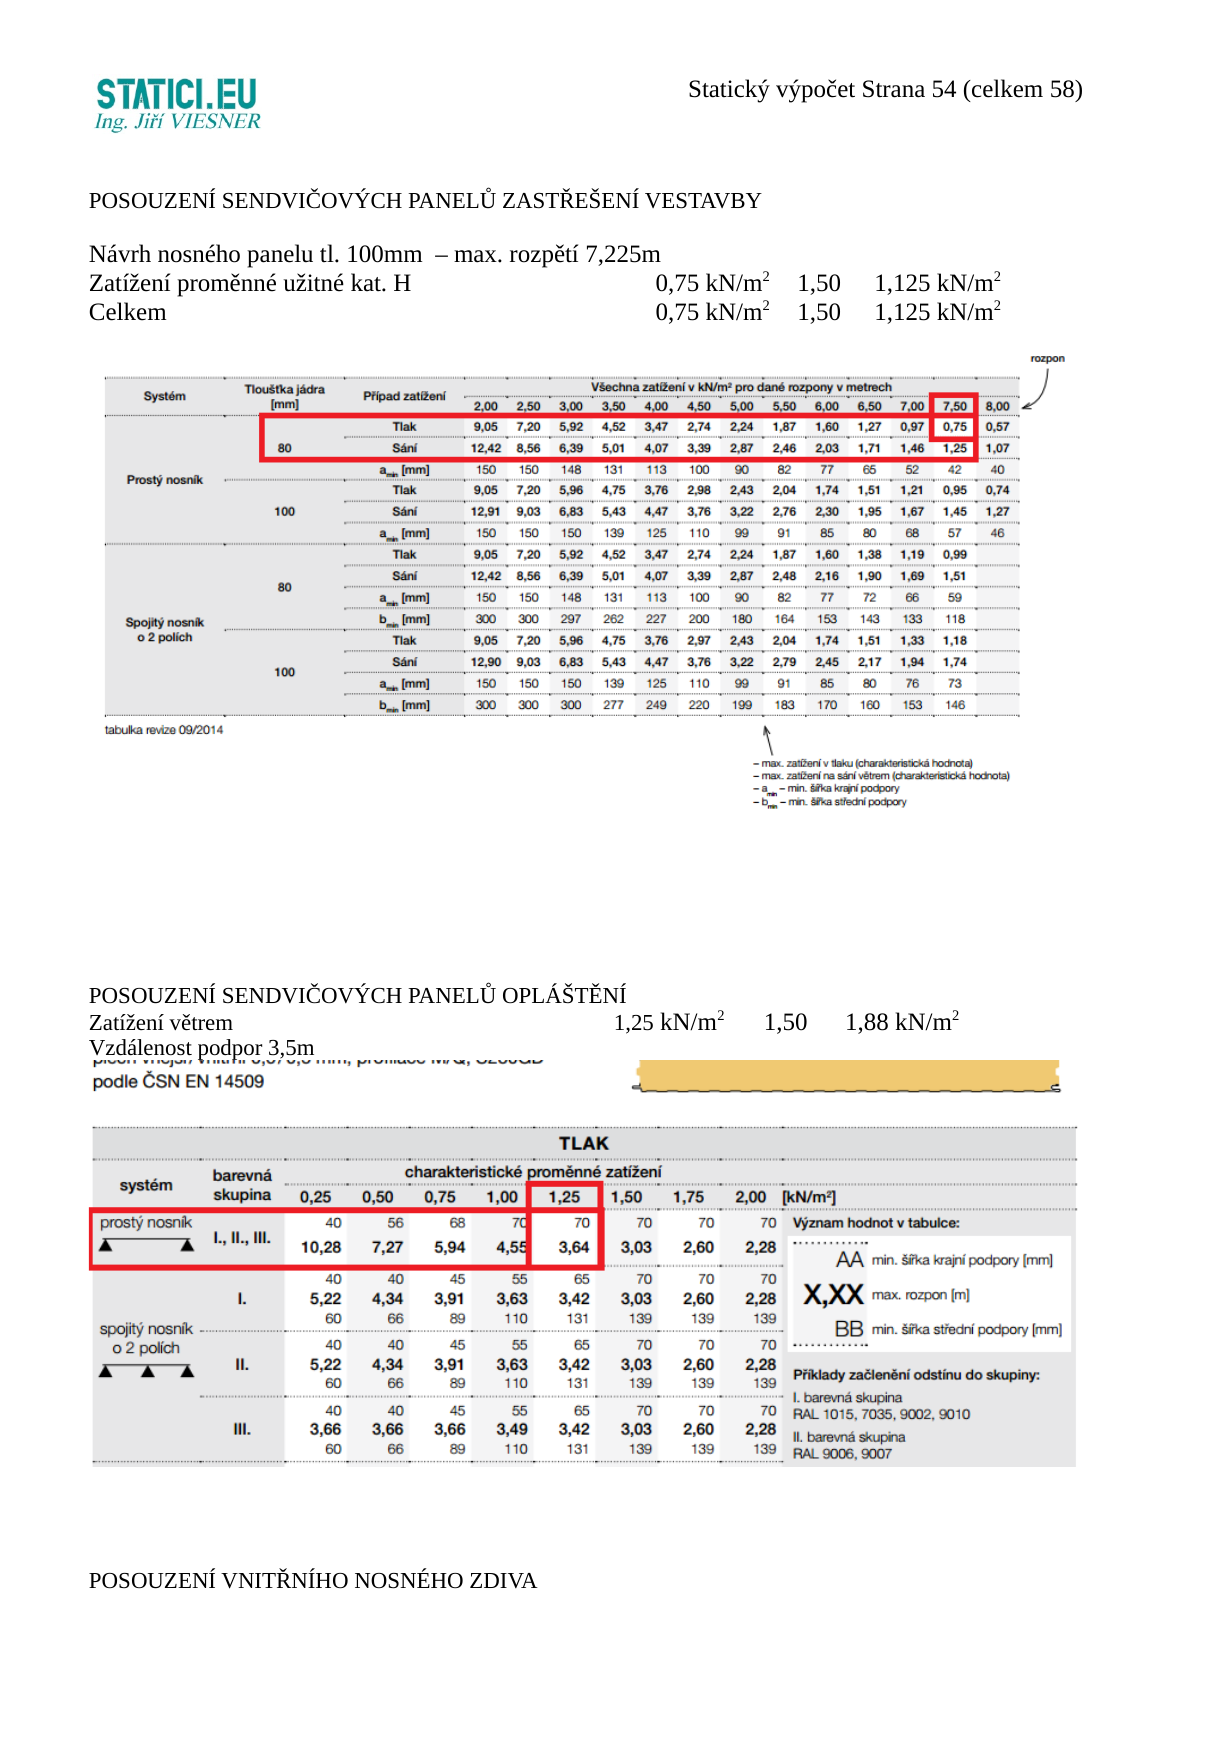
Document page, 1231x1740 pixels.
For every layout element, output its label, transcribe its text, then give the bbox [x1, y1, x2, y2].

text POSOUZENÍ SENDVIČOVÝCH PANELŮ OPLÁŠTĚNÍ [89, 983, 1083, 1008]
text Zatížení proměnné užitné kat. H 0,75 kN/m2 1,50 1,125 kN/m2 [89, 268, 1083, 297]
picture [92, 74, 262, 134]
text Zatížení větrem 1,25 kN/m2 1,50 1,88 kN/m2 [89, 1008, 1083, 1036]
text Celkem 0,75 kN/m2 1,50 1,125 kN/m2 [89, 297, 1083, 325]
text POSOUZENÍ VNITŘNÍHO NOSNÉHO ZDIVA [89, 1568, 1083, 1593]
text Návrh nosného panelu tl. 100mm – max. rozpětí 7,225m [89, 239, 1083, 268]
picture [88, 354, 1083, 837]
picture [88, 1060, 1082, 1467]
text Vzdálenost podpor 3,5m [89, 1036, 1083, 1061]
text POSOUZENÍ SENDVIČOVÝCH PANELŮ ZASTŘEŠENÍ VESTAVBY [89, 189, 1083, 214]
